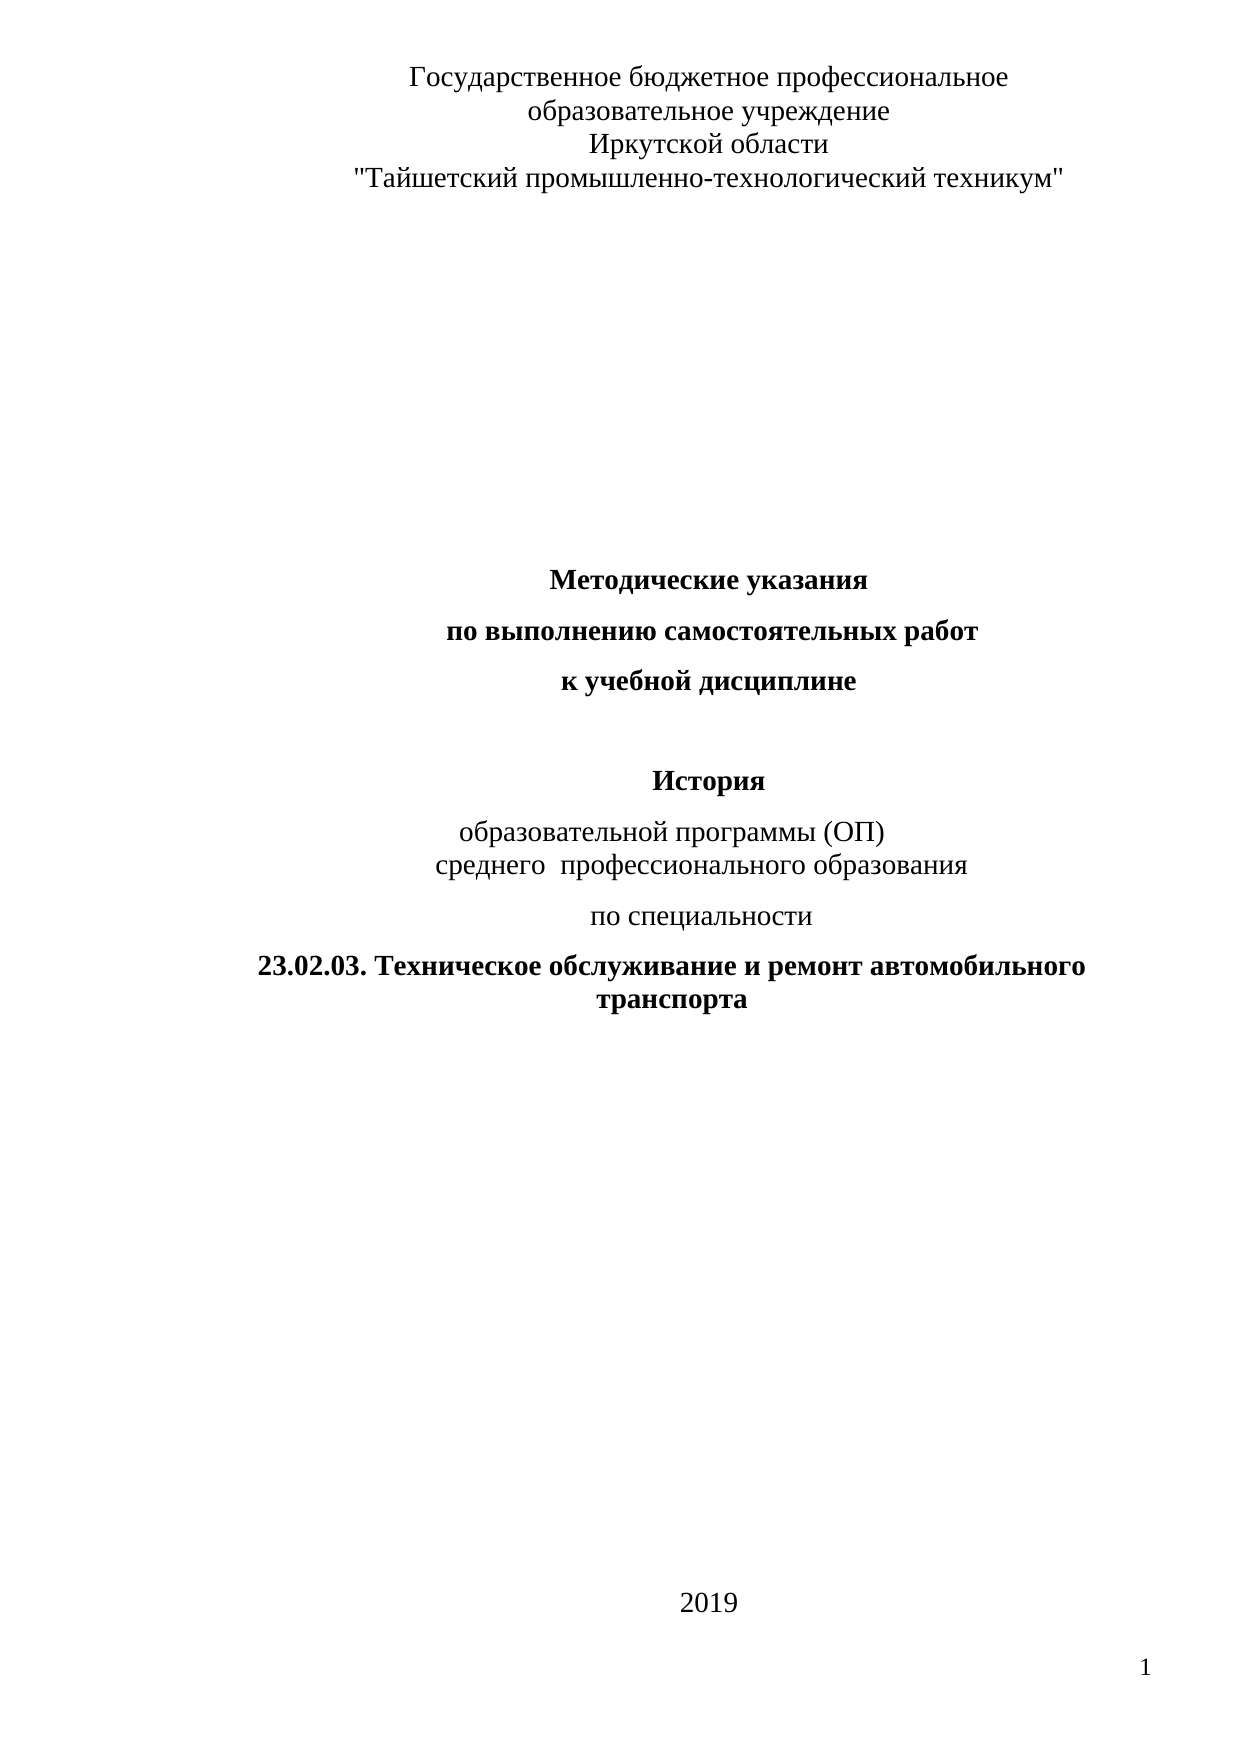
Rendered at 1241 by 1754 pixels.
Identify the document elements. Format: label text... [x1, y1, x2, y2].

text "Тайшетский промышленно-технологический техникум" [192, 160, 1152, 193]
text История [192, 763, 1152, 797]
text к учебной дисциплине [192, 663, 1152, 696]
text образовательное учреждение [192, 93, 1152, 126]
text Иркутской области [192, 126, 1152, 160]
text среднего профессионального образования [192, 847, 1152, 881]
text Государственное бюджетное профессиональное [192, 59, 1152, 93]
text 2019 [192, 1585, 1152, 1619]
text образовательной программы (ОП) [192, 814, 1152, 847]
text по специальности [192, 898, 1152, 931]
text по выполнению самостоятельных работ [192, 613, 1152, 646]
text Методические указания [192, 562, 1152, 596]
text 23.02.03. Техническое обслуживание и ремонт автомобильного транспорта [192, 948, 1152, 1015]
